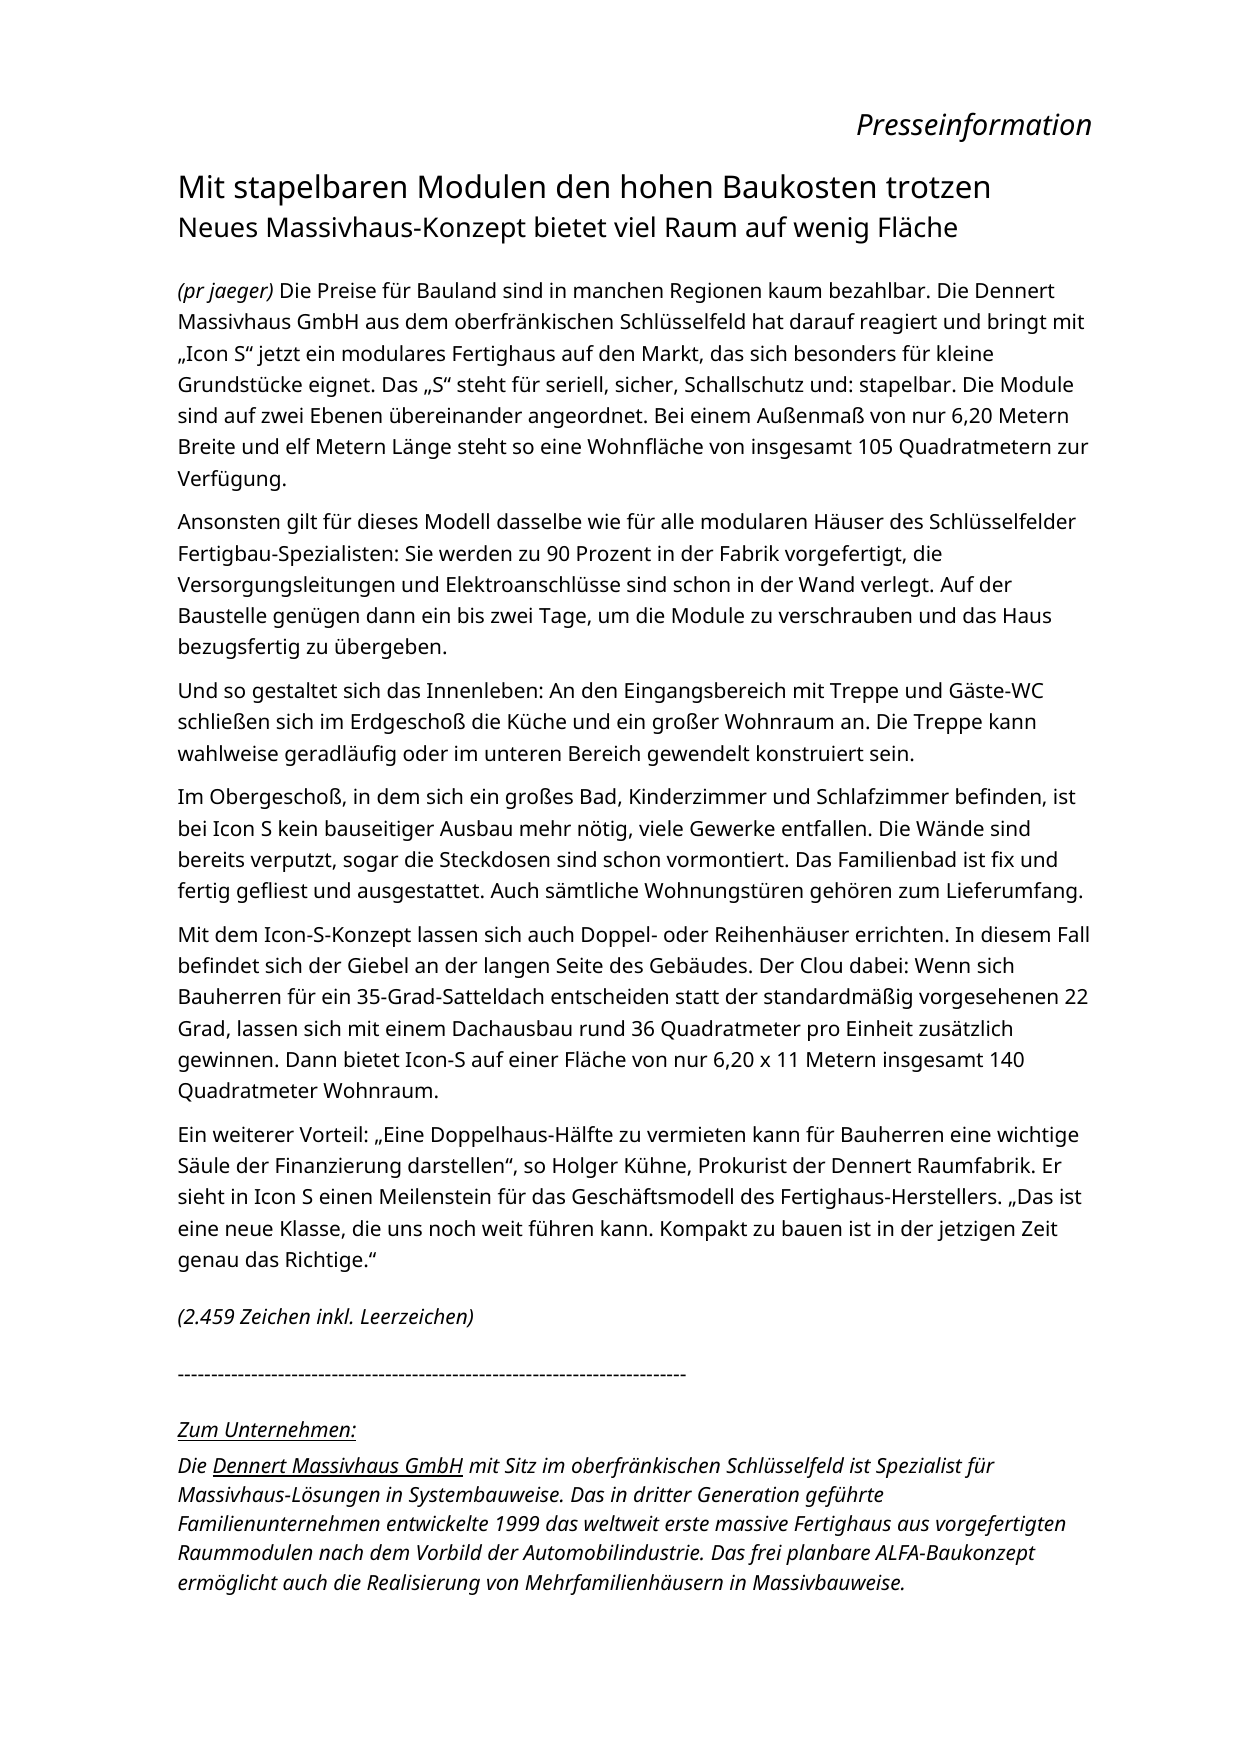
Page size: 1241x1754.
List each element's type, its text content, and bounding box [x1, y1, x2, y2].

text (pr jaeger) Die Preise für Bauland sind in manchen Regionen kaum bezahlbar. Die Dennert Massivhaus GmbH aus dem oberfränkischen Schlüsselfeld hat darauf reagiert und bringt mit „Icon S“ jetzt ein modulares Fertighaus auf den Markt, das sich besonders für kleine Grundstücke eignet. Das „S“ steht für seriell, sicher, Schallschutz und: stapelbar. Die Module sind auf zwei Ebenen übereinander angeordnet. Bei einem Außenmaß von nur 6,20 Metern Breite und elf Metern Länge steht so eine Wohnfläche von insgesamt 105 Quadratmetern zur Verfügung. [177, 273, 1092, 492]
text Ansonsten gilt für dieses Modell dasselbe wie für alle modularen Häuser des Schlüsselfelder Fertigbau-Spezialisten: Sie werden zu 90 Prozent in der Fabrik vorgefertigt, die Versorgungsleitungen und Elektroanschlüsse sind schon in der Wand verlegt. Auf der Baustelle genügen dann ein bis zwei Tage, um die Module zu verschrauben und das Haus bezugsfertig zu übergeben. [177, 504, 1092, 661]
text Mit stapelbaren Modulen den hohen Baukosten trotzen [177, 165, 1092, 208]
text Die Dennert Massivhaus GmbH mit Sitz im oberfränkischen Schlüsselfeld ist Spezialist für Massivhaus-Lösungen in Systembauweise. Das in dritter Generation geführte Familienunternehmen entwickelte 1999 das weltweit erste massive Fertighaus aus vorgefertigten Raummodulen nach dem Vorbild der Automobilindustrie. Das frei planbare ALFA-Baukonzept ermöglicht auch die Realisierung von Mehrfamilienhäusern in Massivbauweise. [177, 1450, 1092, 1596]
text Zum Unternehmen: [177, 1416, 1092, 1444]
text ---------------------------------------------------------------------------- [177, 1359, 1092, 1387]
text Ein weiterer Vorteil: „Eine Doppelhaus-Hälfte zu vermieten kann für Bauherren eine wichtige Säule der Finanzierung darstellen“, so Holger Kühne, Prokurist der Dennert Raumfabrik. Er sieht in Icon S einen Meilenstein für das Geschäftsmodell des Fertighaus-Herstellers. „Das ist eine neue Klasse, die uns noch weit führen kann. Kompakt zu bauen ist in der jetzigen Zeit genau das Richtige.“ [177, 1117, 1092, 1273]
text Mit dem Icon-S-Konzept lassen sich auch Doppel- oder Reihenhäuser errichten. In diesem Fall befindet sich der Giebel an der langen Seite des Gebäudes. Der Clou dabei: Wenn sich Bauherren für ein 35-Grad-Satteldach entscheiden statt der standardmäßig vorgesehenen 22 Grad, lassen sich mit einem Dachausbau rund 36 Quadratmeter pro Einheit zusätzlich gewinnen. Dann bietet Icon-S auf einer Fläche von nur 6,20 x 11 Metern insgesamt 140 Quadratmeter Wohnraum. [177, 917, 1092, 1104]
text Im Obergeschoß, in dem sich ein großes Bad, Kinderzimmer und Schlafzimmer befinden, ist bei Icon S kein bauseitiger Ausbau mehr nötig, viele Gewerke entfallen. Die Wände sind bereits verputzt, sogar die Steckdosen sind schon vormontiert. Das Familienbad ist fix und fertig gefliest und ausgestattet. Auch sämtliche Wohnungstüren gehören zum Lieferumfang. [177, 779, 1092, 904]
text Und so gestaltet sich das Innenleben: An den Eingangsbereich mit Treppe und Gäste-WC schließen sich im Erdgeschoß die Küche und ein großer Wohnraum an. Die Treppe kann wahlweise geradläufig oder im unteren Bereich gewendelt konstruiert sein. [177, 673, 1092, 767]
text (2.459 Zeichen inkl. Leerzeichen) [177, 1302, 1092, 1330]
text Neues Massivhaus-Konzept bietet viel Raum auf wenig Fläche [177, 208, 1092, 245]
